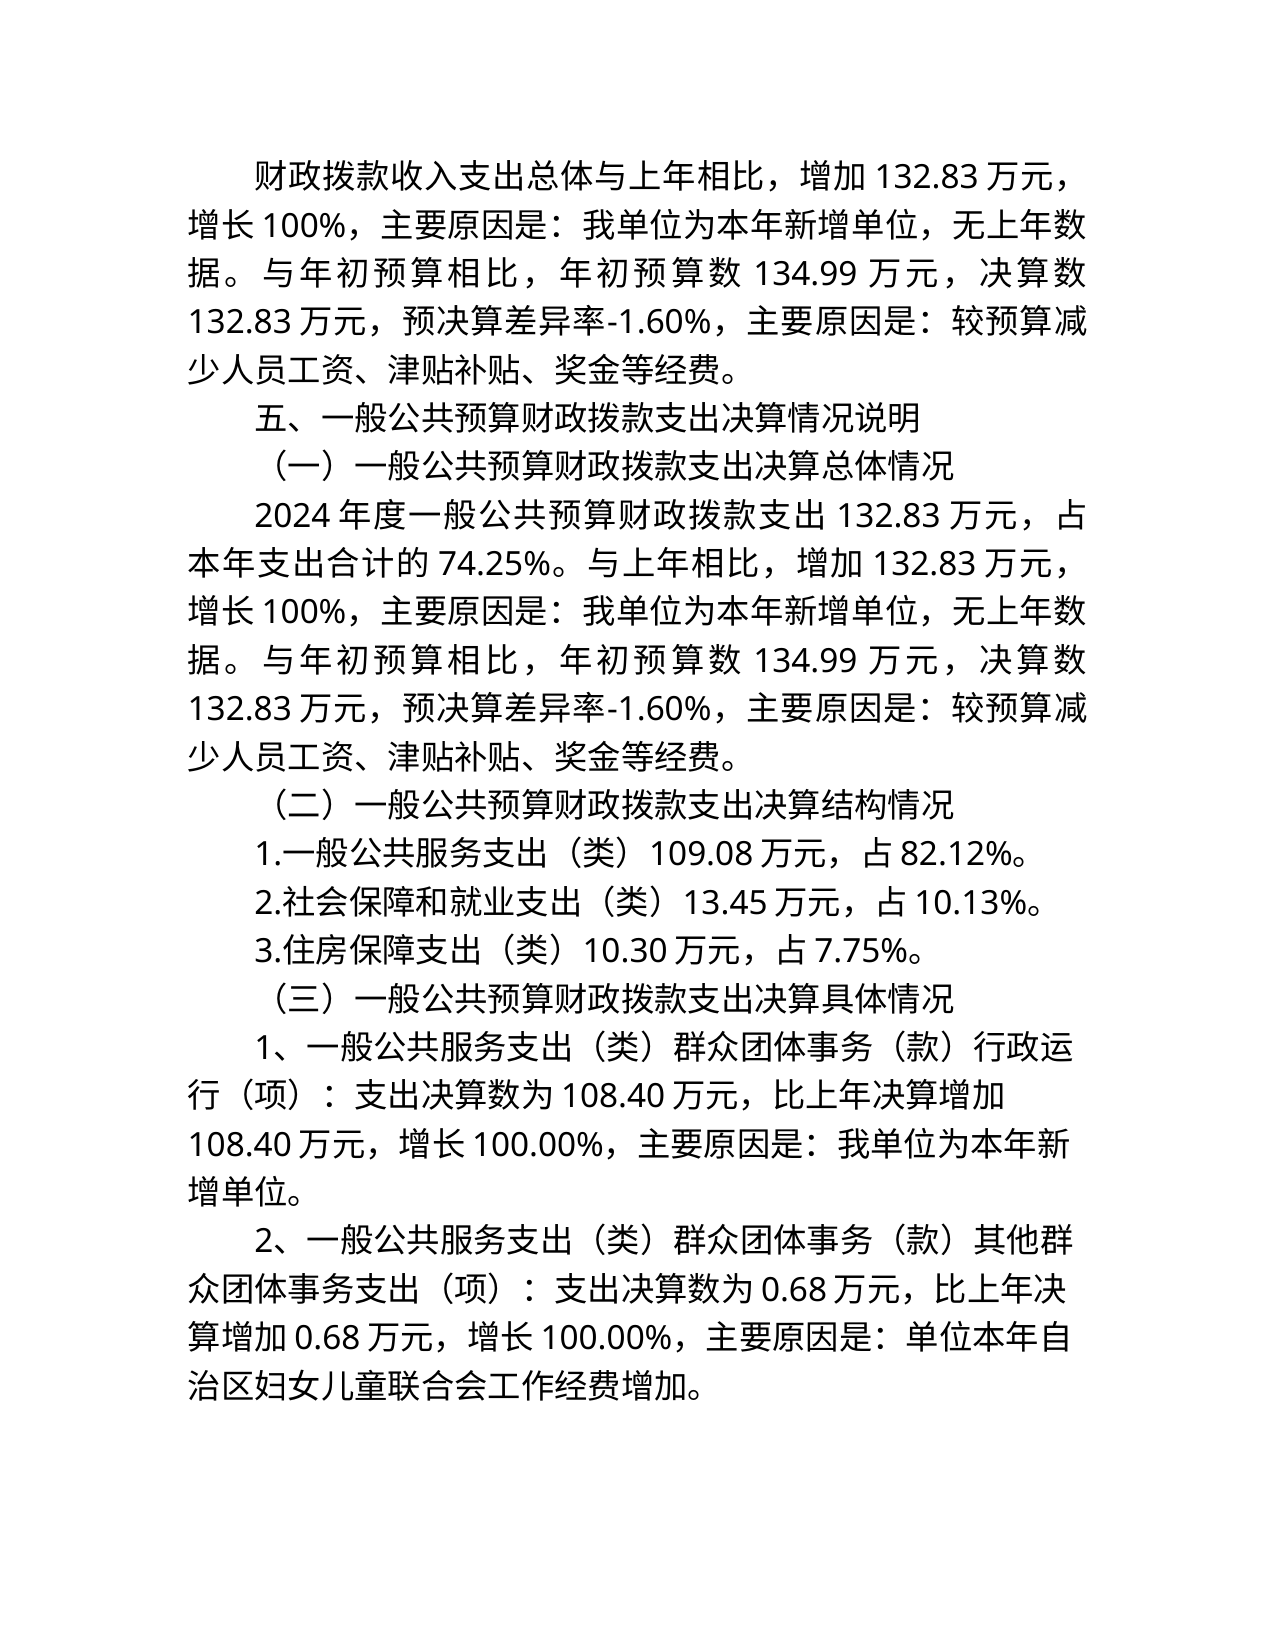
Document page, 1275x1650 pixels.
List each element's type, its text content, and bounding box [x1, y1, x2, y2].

text 2.社会保障和就业支出（类）13.45万元，占10.13%。 [187, 876, 1087, 924]
text 财政拨款收入支出总体与上年相比，增加132.83万元，增长100%，主要原因是：我单位为本年新增单位，无上年数据。与年初预算相比，年初预算数134.99万元，决算数132.83万元，预决算差异率-1.60%，主要原因是：较预算减少人员工资、津贴补贴、奖金等经费。 [187, 150, 1087, 392]
text 2、一般公共服务支出（类）群众团体事务（款）其他群众团体事务支出（项）：支出决算数为0.68万元，比上年决算增加0.68万元，增长100.00%，主要原因是：单位本年自治区妇女儿童联合会工作经费增加。 [187, 1214, 1087, 1408]
text （二）一般公共预算财政拨款支出决算结构情况 [187, 779, 1087, 827]
text （三）一般公共预算财政拨款支出决算具体情况 [187, 972, 1087, 1021]
text 1.一般公共服务支出（类）109.08万元，占82.12%。 [187, 827, 1087, 876]
text （一）一般公共预算财政拨款支出决算总体情况 [187, 440, 1087, 488]
text 五、一般公共预算财政拨款支出决算情况说明 [187, 392, 1087, 440]
text 3.住房保障支出（类）10.30万元，占7.75%。 [187, 924, 1087, 972]
text 1、一般公共服务支出（类）群众团体事务（款）行政运行（项）：支出决算数为108.40万元，比上年决算增加108.40万元，增长100.00%，主要原因是：我单位为本年新增单位。 [187, 1021, 1087, 1214]
text 2024年度一般公共预算财政拨款支出132.83万元，占本年支出合计的74.25%。与上年相比，增加132.83万元，增长100%，主要原因是：我单位为本年新增单位，无上年数据。与年初预算相比，年初预算数134.99万元，决算数132.83万元，预决算差异率-1.60%，主要原因是：较预算减少人员工资、津贴补贴、奖金等经费。 [187, 488, 1087, 779]
